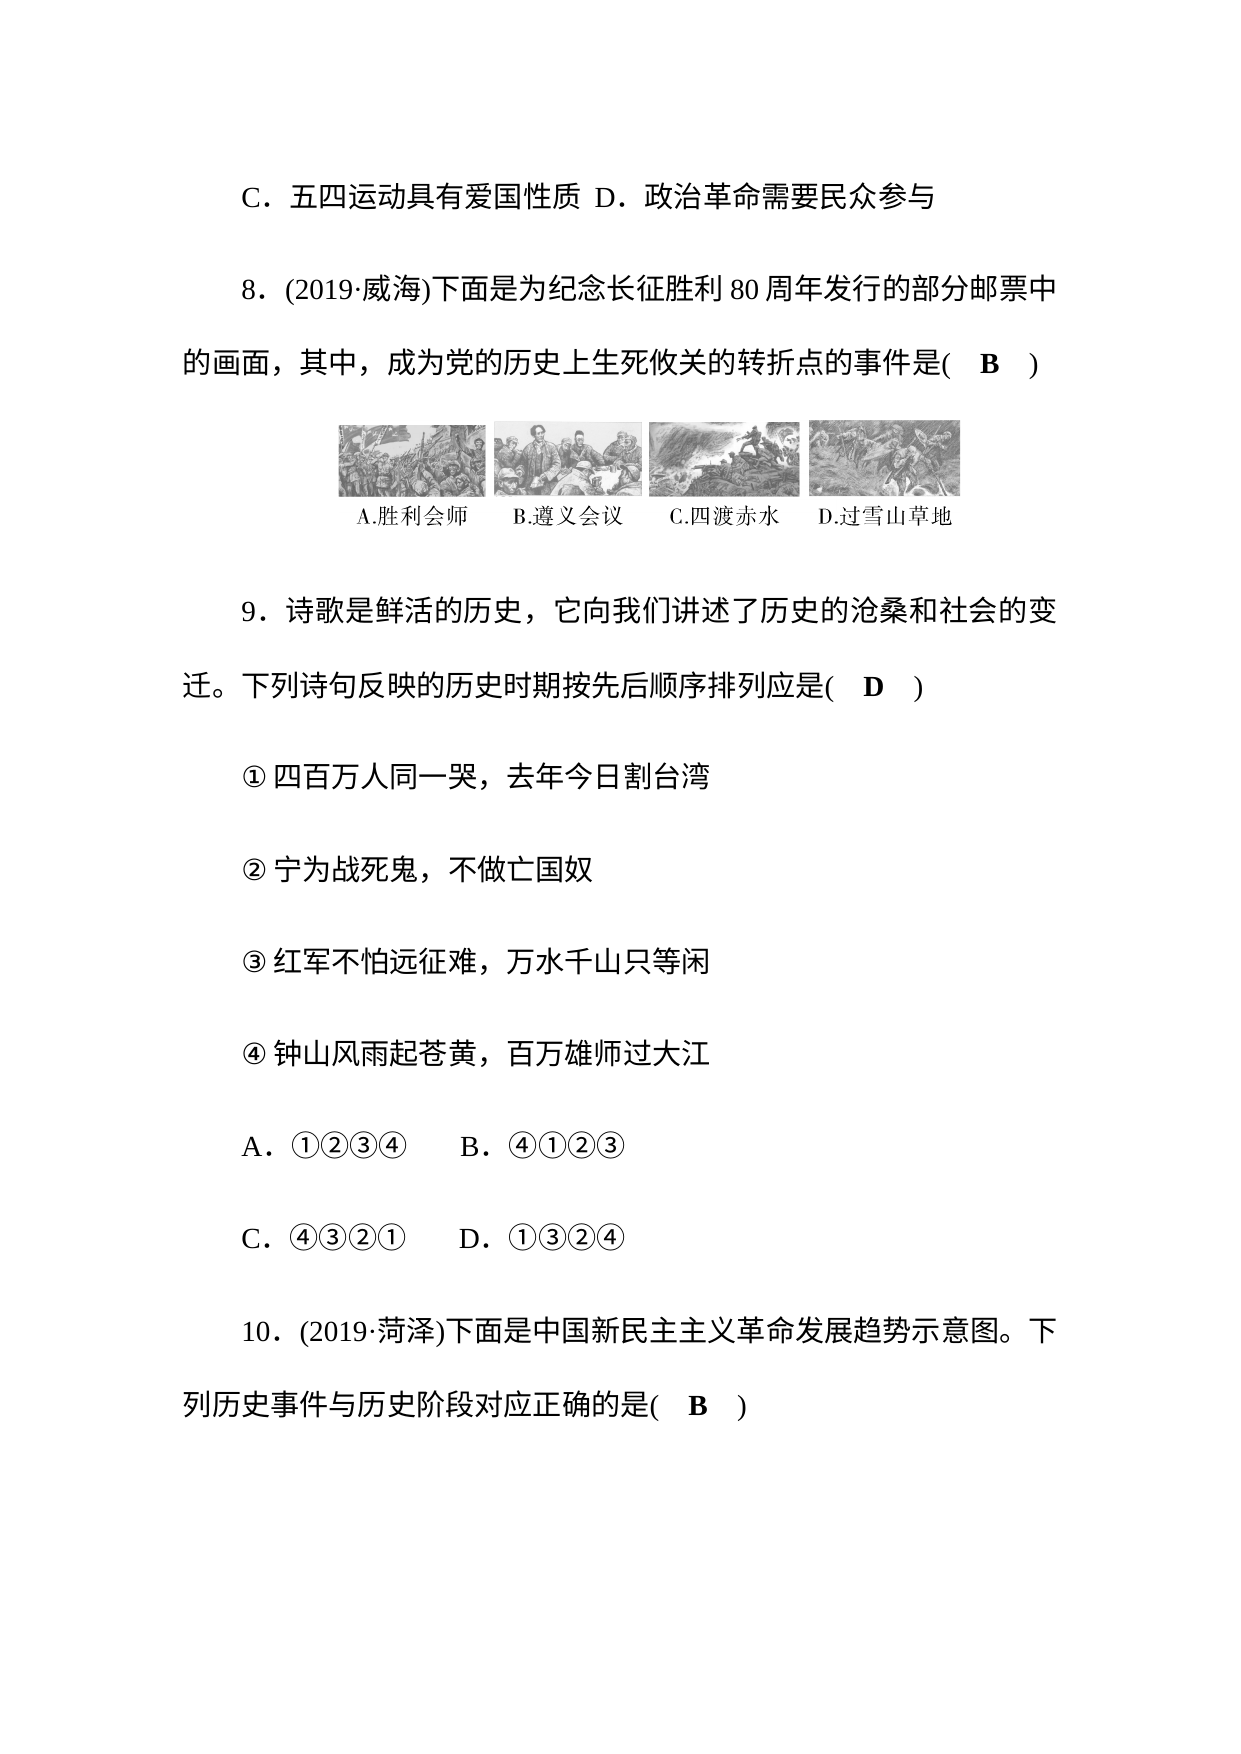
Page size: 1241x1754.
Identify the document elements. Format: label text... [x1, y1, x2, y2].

text 9．诗歌是鲜活的历史，它向我们讲述了历史的沧桑和社会的变迁。下列诗句反映的历史时期按先后顺序排列应是( D ) [183, 576, 1058, 716]
text C．五四运动具有爱国性质 D．政治革命需要民众参与 [183, 162, 1058, 227]
text C．④③②① D．①③②④ [183, 1204, 1058, 1269]
picture [338, 420, 961, 526]
text 8．(2019·威海)下面是为纪念长征胜利80周年发行的部分邮票中的画面，其中，成为党的历史上生死攸关的转折点的事件是( B ) [183, 254, 1058, 394]
text ④钟山风雨起苍黄，百万雄师过大江 [183, 1019, 1058, 1084]
text ③红军不怕远征难，万水千山只等闲 [183, 927, 1058, 992]
text ①四百万人同一哭，去年今日割台湾 [183, 743, 1058, 808]
text A．①②③④ B．④①②③ [183, 1112, 1058, 1177]
text 10．(2019·菏泽)下面是中国新民主主义革命发展趋势示意图。下列历史事件与历史阶段对应正确的是( B ) [183, 1296, 1058, 1435]
text ②宁为战死鬼，不做亡国奴 [183, 835, 1058, 900]
